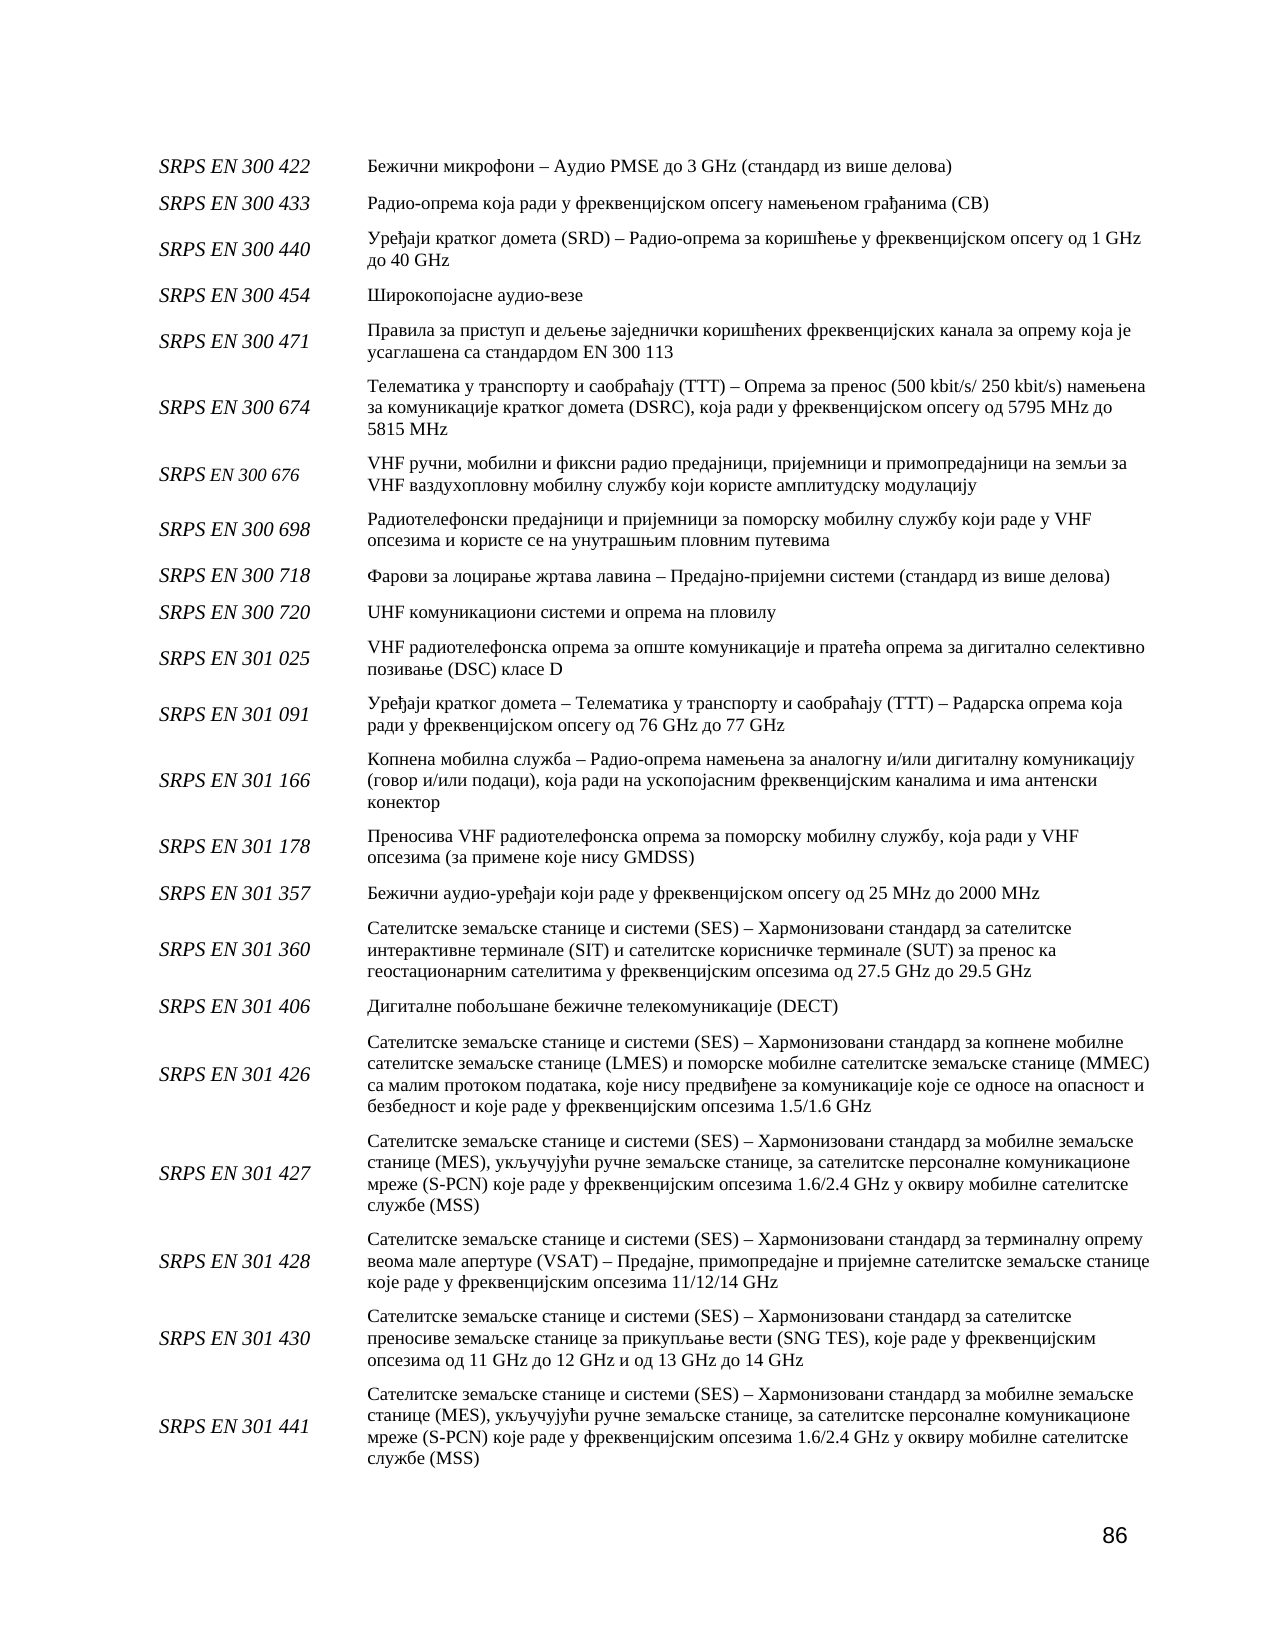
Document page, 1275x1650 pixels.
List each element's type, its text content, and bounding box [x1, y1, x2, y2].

table_cell Фарови за лоцирање жртава лавина – Предајно-пријемни системи (стандард из више делова) [356, 557, 1163, 593]
table_cell SRPS EN 300 720 [148, 594, 356, 630]
table_cell SRPS EN 301 091 [148, 686, 356, 741]
table_cell Дигиталне побољшане бежичне телекомуникације (DECT) [356, 988, 1163, 1024]
table_cell SRPS EN 300 454 [148, 276, 356, 313]
table_cell SRPS EN 301 426 [148, 1025, 356, 1123]
table_cell Уређаји кратког домета (SRD) – Радио-опрема за коришћење у фреквенцијском опсегу од 1 GHz до 40 GHz [356, 221, 1163, 276]
table_cell Сателитске земаљске станице и системи (SES) – Хармонизовани стандард за мобилне земаљске станице (MES), укључујући ручне земаљске станице, за сателитске персоналне комуникационе мреже (S-PCN) које раде у фреквенцијским опсезима 1.6/2.4 GHz у оквиру мобилне сателитске службе (MSS) [356, 1376, 1163, 1475]
table_cell SRPS EN 300 674 [148, 369, 356, 446]
table_cell SRPS EN 301 430 [148, 1299, 356, 1376]
table_cell Сателитске земаљске станице и системи (SES) – Хармонизовани стандард за сателитске интерактивне терминале (SIT) и сателитске корисничке терминале (SUT) за пренос ка геостационарним сателитима у фреквенцијским опсезима од 27.5 GHz до 29.5 GHz [356, 911, 1163, 988]
table_cell SRPS EN 301 178 [148, 819, 356, 874]
table_cell Бежични аудио-уређаји који раде у фреквенцијском опсегу од 25 MHz до 2000 MHz [356, 874, 1163, 911]
table_cell SRPS EN 301 428 [148, 1222, 356, 1299]
table_cell SRPS EN 301 025 [148, 630, 356, 686]
table_cell Сателитске земаљске станице и системи (SES) – Хармонизовани стандард за терминалну опрему веома мале апертуре (VSAT) – Предајне, примопредајне и пријемне сателитске земаљске станице које раде у фреквенцијским опсезима 11/12/14 GHz [356, 1222, 1163, 1299]
table_cell Копнена мобилна служба – Радио-опрема намењена за аналогну и/или дигиталну комуникацију (говор и/или подаци), која ради на ускопојасним фреквенцијским каналима и има антенски конектор [356, 741, 1163, 818]
table_cell SRPS EN 300 718 [148, 557, 356, 593]
table_cell Сателитске земаљске станице и системи (SES) – Хармонизовани стандард за копнене мобилне сателитске земаљске станице (LMES) и поморске мобилне сателитске земаљске станице (ММЕС) са малим протоком података, које нису предвиђене за комуникације које се односе на опасност и безбедност и које раде у фреквенцијским опсезима 1.5/1.6 GHz [356, 1025, 1163, 1123]
table_cell Радиотелефонски предајници и пријемници за поморску мобилну службу који раде у VHF опсезима и користе се на унутрашњим пловним путевима [356, 501, 1163, 557]
table_cell Радио-опрема која ради у фреквенцијском опсегу намењеном грађанима (CB) [356, 184, 1163, 221]
table_cell SRPS EN 301 360 [148, 911, 356, 988]
table_cell SRPS EN 300 422 [148, 148, 356, 184]
table_cell SRPS EN 300 698 [148, 501, 356, 557]
table_cell SRPS EN 301 166 [148, 741, 356, 818]
table_cell Преносива VHF радиотелефонска опрема за поморску мобилну службу, која ради у VHF опсезима (за примене које нису GMDSS) [356, 819, 1163, 874]
table_cell SRPS EN 301 357 [148, 874, 356, 911]
table_cell VHF ручни, мобилни и фиксни радио предајници, пријемници и примопредајници на земљи за VHF ваздухопловну мобилну службу који користе амплитудску модулацију [356, 446, 1163, 501]
table_cell SRPS EN 300 433 [148, 184, 356, 221]
table_cell UHF комуникациони системи и опрема на пловилу [356, 594, 1163, 630]
table_cell VHF радиотелефонска опрема за опште комуникације и пратећа опрема за дигитално селективно позивање (DSC) класе D [356, 630, 1163, 686]
table_cell SRPS EN 300 440 [148, 221, 356, 276]
table_cell Широкопојасне аудио-везе [356, 276, 1163, 313]
table_cell SRPS EN 300 471 [148, 313, 356, 368]
table_cell SRPS EN 301 441 [148, 1376, 356, 1475]
table_cell SRPS EN 300 676 [148, 446, 356, 501]
table_cell Бежични микрофони – Аудио PMSE до 3 GHz (стандард из више делова) [356, 148, 1163, 184]
table_cell Телематика у транспорту и саобраћају (ТТТ) – Опрема за пренос (500 kbit/s/ 250 kbit/s) намењена за комуникације кратког домета (DSRC), која ради у фреквенцијском опсегу од 5795 MHz до 5815 MHz [356, 369, 1163, 446]
table_cell Сателитске земаљске станице и системи (SES) – Хармонизовани стандард за мобилне земаљске станице (MES), укључујући ручне земаљске станице, за сателитске персоналне комуникационе мреже (S-PCN) које раде у фреквенцијским опсезима 1.6/2.4 GHz у оквиру мобилне сателитске службе (MSS) [356, 1123, 1163, 1222]
table_cell SRPS EN 301 427 [148, 1123, 356, 1222]
table_cell Уређаји кратког домета – Телематика у транспорту и саобраћају (ТТТ) – Радарска опрема која ради у фреквенцијском опсегу од 76 GHz до 77 GHz [356, 686, 1163, 741]
table_cell SRPS EN 301 406 [148, 988, 356, 1024]
table_cell Сателитске земаљске станице и системи (SES) – Хармонизовани стандард за сателитске преносиве земаљске станице за прикупљање вести (SNG TES), које раде у фреквенцијским опсезима oд 11 GHz дo 12 GHz и oд 13 GHz до 14 GHz [356, 1299, 1163, 1376]
table_cell Правила за приступ и дељење заједнички коришћених фреквенцијских канала за опрему која је усаглашена са стандардом EN 300 113 [356, 313, 1163, 368]
